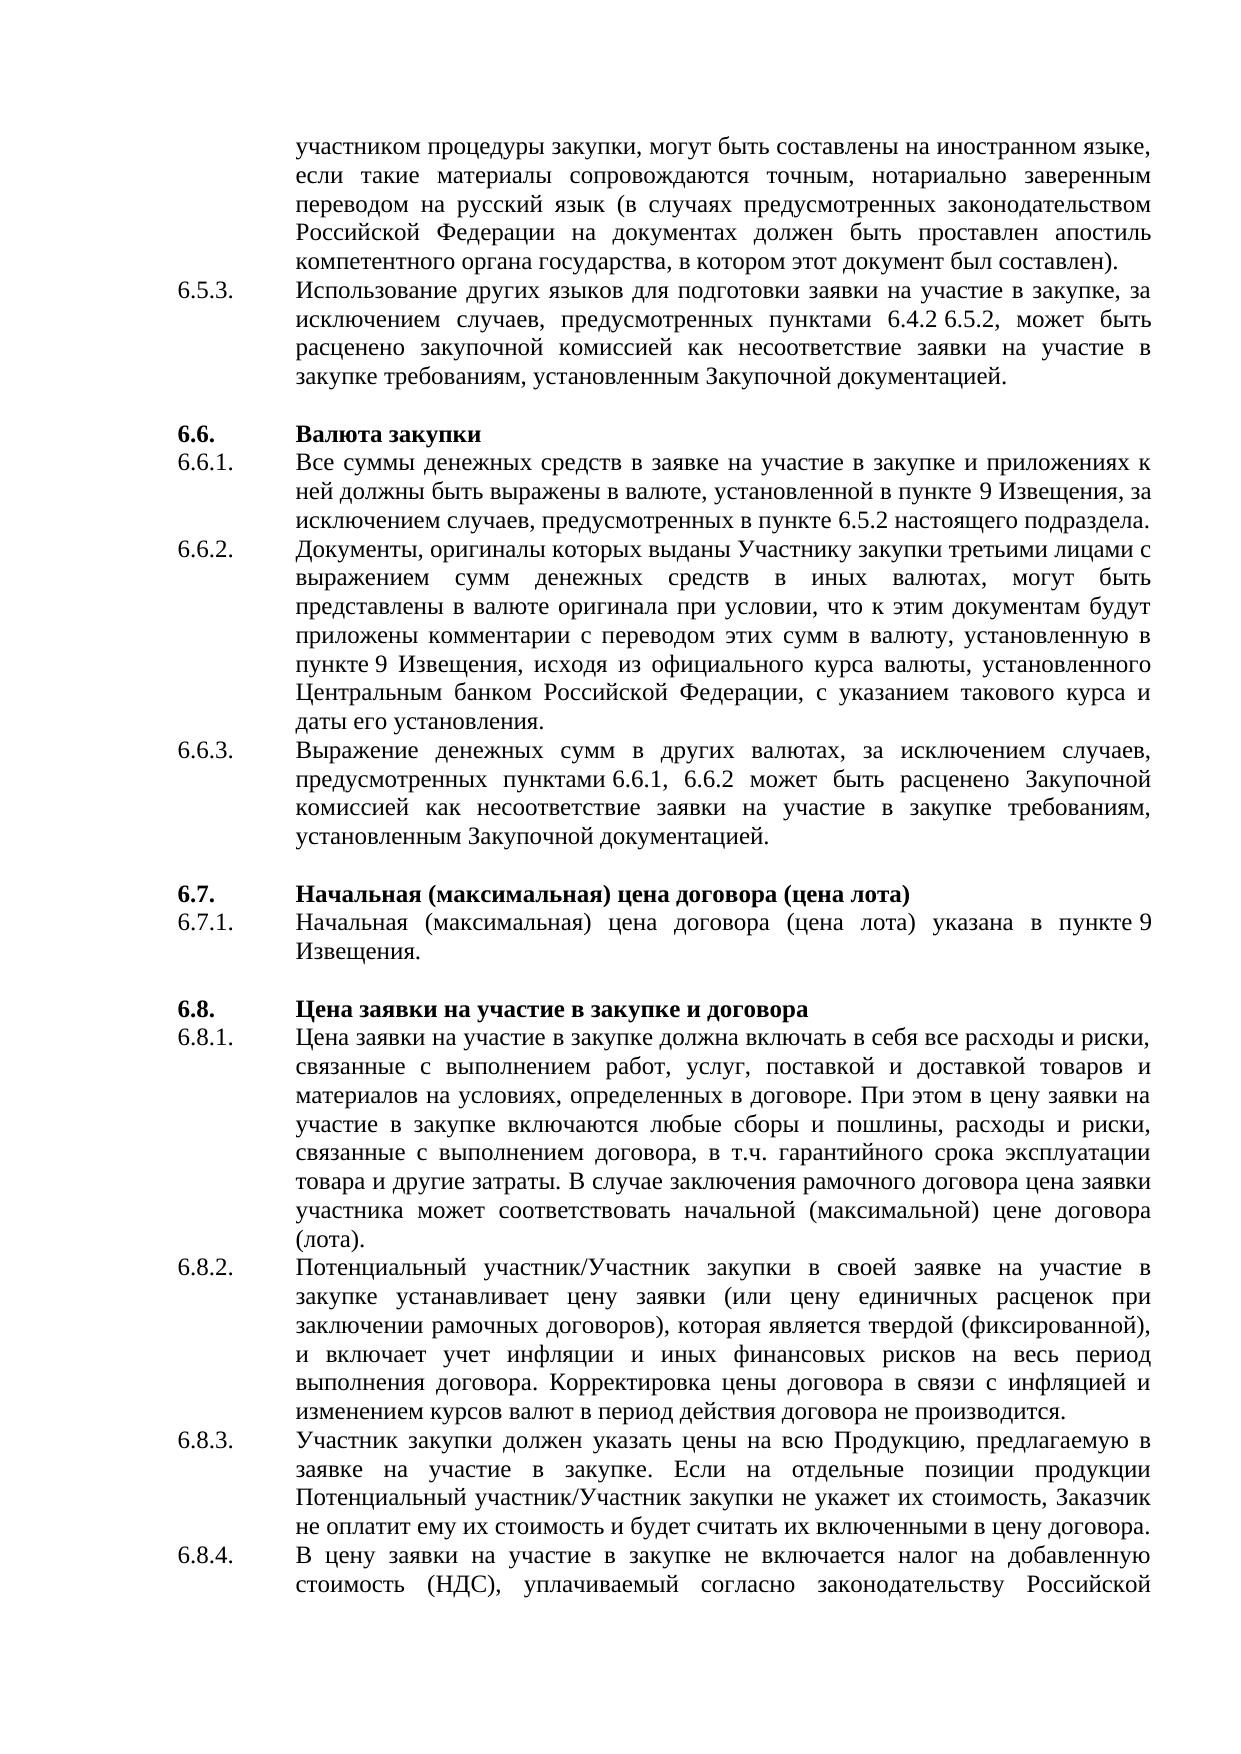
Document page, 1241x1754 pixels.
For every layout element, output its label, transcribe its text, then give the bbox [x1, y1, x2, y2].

list Начальная (максимальная) цена договора (цена лота) [177, 879, 1152, 907]
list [177, 131, 1152, 275]
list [177, 1540, 1152, 1597]
list Цена заявки на участие в закупке должна включать в себя все расходы и риски, связанные с выполнением работ, услуг, поставкой и доставкой товаров и материалов на условиях, определенных в договоре. При этом в цену заявки на участие в закупке включаются любые сборы и пошлины, расходы и риски, связанные с выполнением договора, в т.ч. гарантийного срока эксплуатации товара и другие затраты. В случае заключения рамочного договора цена заявки участника может соответствовать начальной (максимальной) цене договора (лота). [177, 1022, 1152, 1252]
list Выражение денежных сумм в других валютах, за исключением случаев, предусмотренных пунктами 6.6.1, 6.6.2 может быть расценено Закупочной комиссией как несоответствие заявки на участие в закупке требованиям, установленным Закупочной документацией. [177, 735, 1152, 850]
list Начальная (максимальная) цена договора (цена лота) указана в пункте 9 Извещения. [177, 907, 1152, 965]
list Цена заявки на участие в закупке и договора [177, 994, 1152, 1022]
list Использование других языков для подготовки заявки на участие в закупке, за исключением случаев, предусмотренных пунктами 6.4.2 6.5.2, может быть расценено закупочной комиссией как несоответствие заявки на участие в закупке требованиям, установленным Закупочной документацией. [177, 275, 1152, 390]
list Участник закупки должен указать цены на всю Продукцию, предлагаемую в заявке на участие в закупке. Если на отдельные позиции продукции Потенциальный участник/Участник закупки не укажет их стоимость, Заказчик не оплатит ему их стоимость и будет считать их включенными в цену договора. [177, 1425, 1152, 1540]
list Все суммы денежных средств в заявке на участие в закупке и приложениях к ней должны быть выражены в валюте, установленной в пункте 9 Извещения, за исключением случаев, предусмотренных в пункте 6.5.2 настоящего подраздела. [177, 447, 1152, 534]
list Потенциальный участник/Участник закупки в своей заявке на участие в закупке устанавливает цену заявки (или цену единичных расценок при заключении рамочных договоров), которая является твердой (фиксированной), и включает учет инфляции и иных финансовых рисков на весь период выполнения договора. Корректировка цены договора в связи с инфляцией и изменением курсов валют в период действия договора не производится. [177, 1252, 1152, 1425]
list Документы, оригиналы которых выданы Участнику закупки третьими лицами с выражением сумм денежных средств в иных валютах, могут быть представлены в валюте оригинала при условии, что к этим документам будут приложены комментарии с переводом этих сумм в валюту, установленную в пункте 9 Извещения, исходя из официального курса валюты, установленного Центральным банком Российской Федерации, с указанием такового курса и даты его установления. [177, 534, 1152, 735]
list Валюта закупки [177, 419, 1152, 447]
